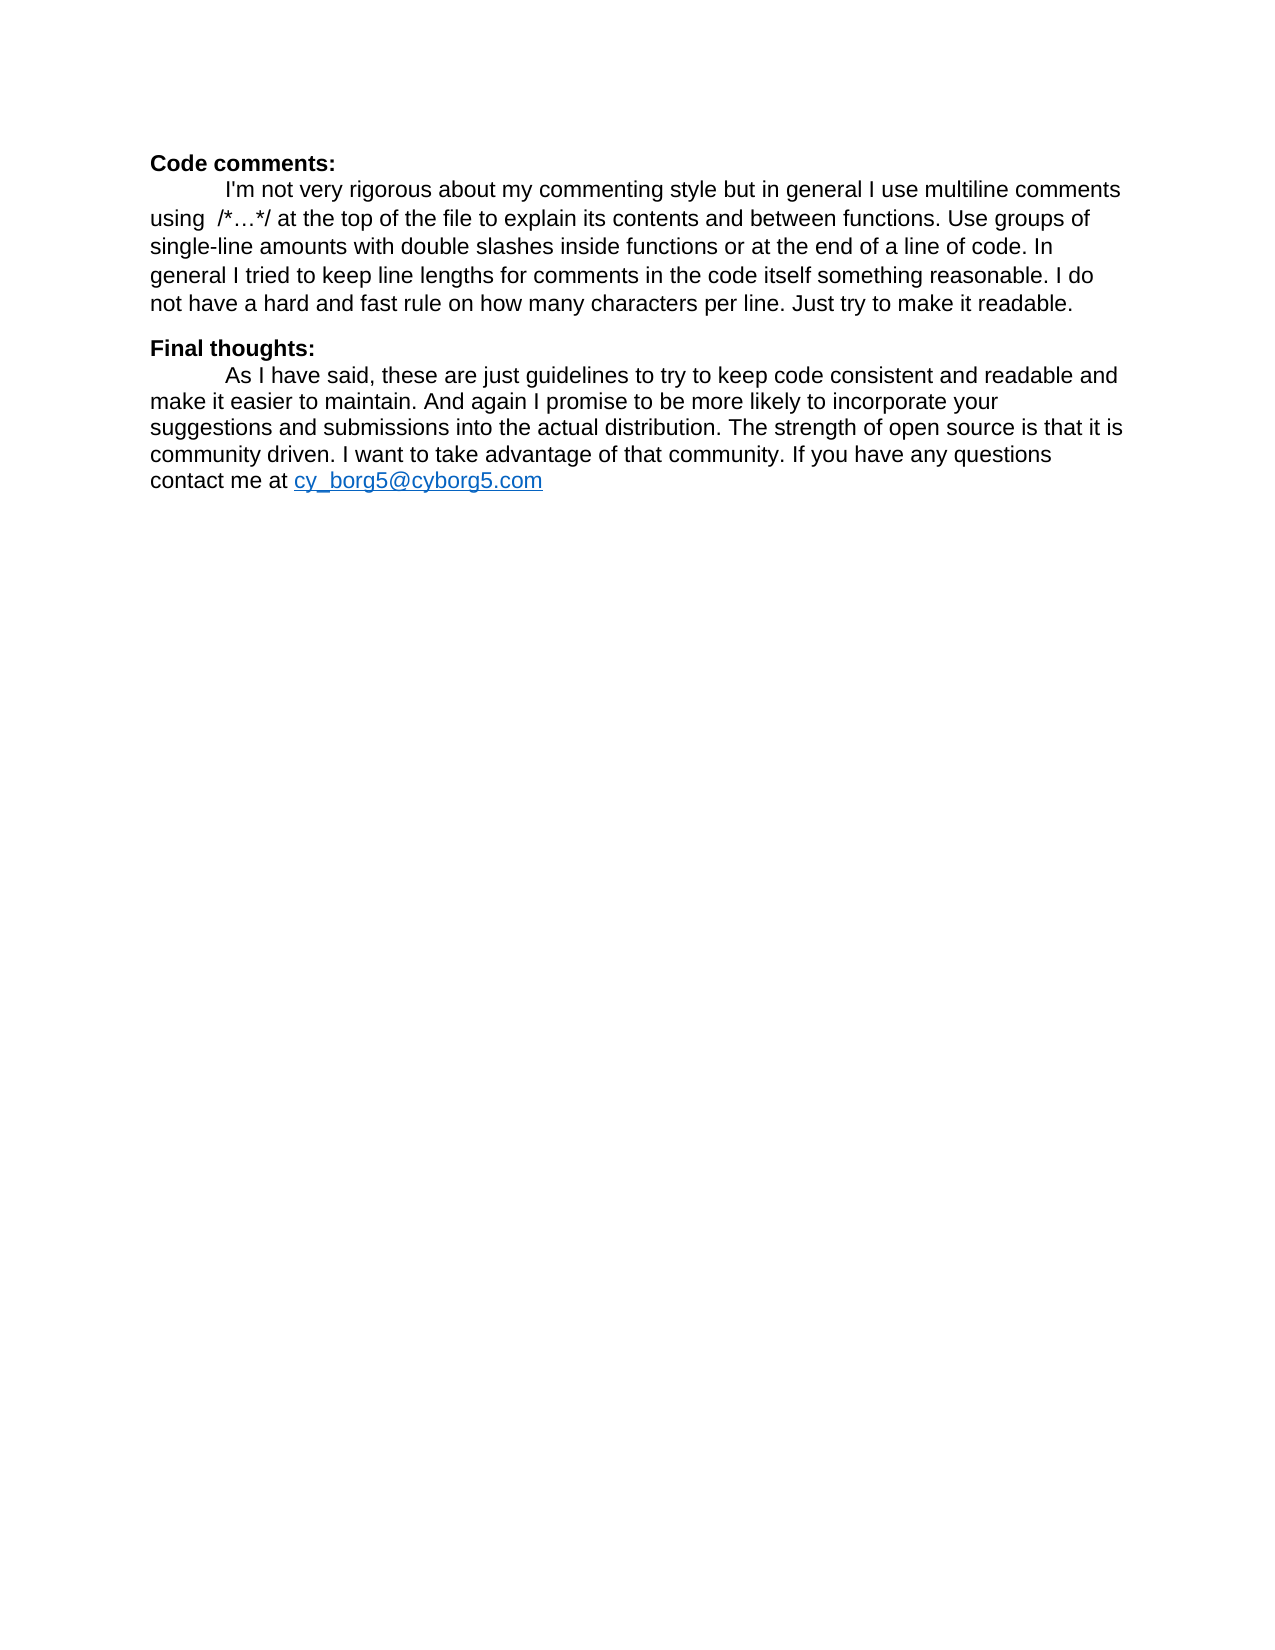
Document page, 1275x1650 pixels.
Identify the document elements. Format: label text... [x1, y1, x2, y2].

text As I have said, these are just guidelines to try to keep code consistent and readable and make it easier to maintain. And again I promise to be more likely to incorporate your suggestions and submissions into the actual distribution. The strength of open source is that it is community driven. I want to take advantage of that community. If you have any questions contact me at cy_borg5@cyborg5.com [150, 362, 1125, 493]
text I'm not very rigorous about my commenting style but in general I use multiline comments using /*…*/ at the top of the file to explain its contents and between functions. Use groups of single-line amounts with double slashes inside functions or at the end of a line of code. In general I tried to keep line lengths for comments in the code itself something reasonable. I do not have a hard and fast rule on how many characters per line. Just try to make it readable. [150, 176, 1125, 316]
text Final thoughts: [150, 335, 1125, 362]
text Code comments: [150, 150, 1125, 176]
